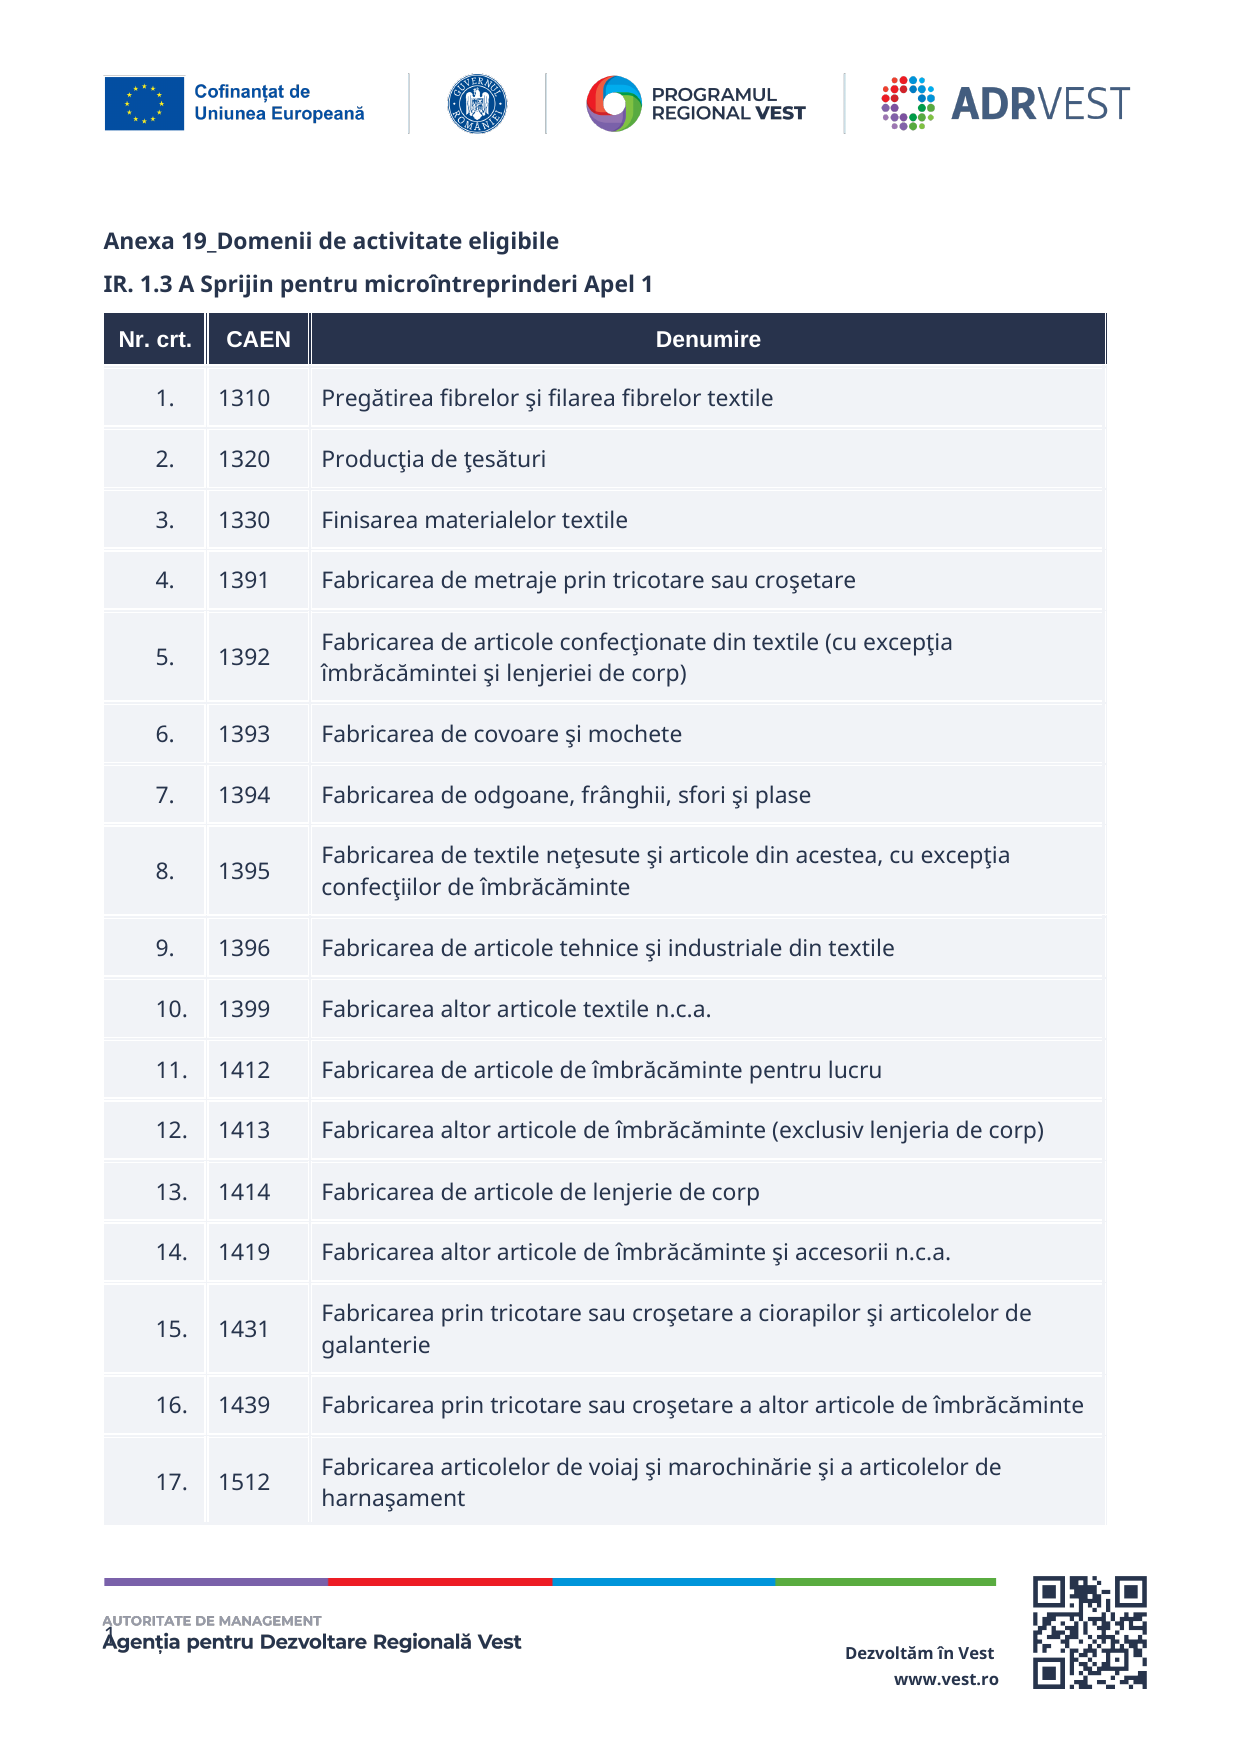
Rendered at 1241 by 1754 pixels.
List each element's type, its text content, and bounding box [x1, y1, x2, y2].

table_cell 1392 [209, 613, 308, 700]
table_cell 1412 [209, 1041, 308, 1097]
table_cell Producţia de ţesături [310, 425, 1107, 486]
table_cell 1395 [209, 827, 308, 914]
table_cell Fabricarea prin tricotare sau croşetare a ciorapilor şi articolelor de galanterie [310, 1280, 1107, 1372]
table_cell Fabricarea de articole tehnice şi industriale din textile [310, 915, 1107, 975]
table_cell [104, 1433, 207, 1525]
table_cell [104, 1041, 204, 1097]
table_cell 1419 [209, 1224, 308, 1280]
table_cell 1391 [209, 552, 308, 608]
table_cell [104, 766, 204, 822]
table_cell 1396 [209, 919, 308, 975]
table_cell 1393 [209, 705, 308, 761]
table_cell Fabricarea articolelor de voiaj şi marochinărie şi a articolelor de harnaşament [310, 1433, 1107, 1525]
picture [103, 73, 1131, 134]
table_cell 1413 [209, 1102, 308, 1158]
table_cell Pregătirea fibrelor şi filarea fibrelor textile [310, 365, 1107, 425]
table_cell [104, 369, 204, 425]
table_cell 1320 [209, 430, 308, 486]
table_cell [104, 919, 204, 975]
table_header CAEN [209, 313, 308, 364]
table_cell Fabricarea de covoare şi mochete [310, 700, 1107, 761]
table_cell 1414 [209, 1163, 308, 1219]
table_cell Fabricarea de articole de lenjerie de corp [310, 1158, 1107, 1219]
table_cell Finisarea materialelor textile [310, 486, 1107, 547]
table_cell [104, 552, 204, 608]
table_cell [104, 1102, 204, 1158]
table_cell 1394 [209, 766, 308, 822]
table_cell [104, 430, 204, 486]
table_cell [104, 980, 204, 1036]
picture [1025, 1567, 1156, 1698]
table_cell Fabricarea de articole de îmbrăcăminte pentru lucru [310, 1036, 1107, 1097]
table_cell [104, 827, 204, 914]
table_cell 1310 [209, 369, 308, 425]
table_cell [104, 1224, 204, 1280]
table_cell Fabricarea altor articole textile n.c.a. [310, 975, 1107, 1036]
table_cell Fabricarea altor articole de îmbrăcăminte şi accesorii n.c.a. [310, 1219, 1107, 1280]
table_cell [104, 1377, 204, 1433]
text Anexa 19_Domenii de activitate eligibile [103, 224, 1122, 256]
table_cell Fabricarea altor articole de îmbrăcăminte (exclusiv lenjeria de corp) [310, 1097, 1107, 1158]
table_cell 1431 [209, 1285, 308, 1372]
table_cell Fabricarea de textile neţesute şi articole din acestea, cu excepţia confecţiilor de îmbrăcăminte [310, 822, 1107, 914]
table_cell [104, 1163, 204, 1219]
table_cell [104, 1285, 204, 1372]
table_cell 1439 [209, 1377, 308, 1433]
table_header Denumire [312, 313, 1105, 364]
table_cell Fabricarea de odgoane, frânghii, sfori şi plase [310, 761, 1107, 822]
table_cell [104, 705, 204, 761]
table_cell 1399 [209, 980, 308, 1036]
table_cell Fabricarea de articole confecţionate din textile (cu excepţia îmbrăcămintei şi lenjeriei de corp) [310, 608, 1107, 700]
text IR. 1.3 A Sprijin pentru microîntreprinderi Apel 1 [103, 268, 1122, 299]
table_cell Fabricarea prin tricotare sau croşetare a altor articole de îmbrăcăminte [310, 1372, 1107, 1433]
table_header Nr. crt. [104, 313, 204, 364]
table_cell [104, 613, 204, 700]
table_cell 1512 [207, 1433, 310, 1525]
table_cell Fabricarea de metraje prin tricotare sau croşetare [310, 547, 1107, 608]
table_cell [104, 491, 204, 547]
table_cell 1330 [209, 491, 308, 547]
